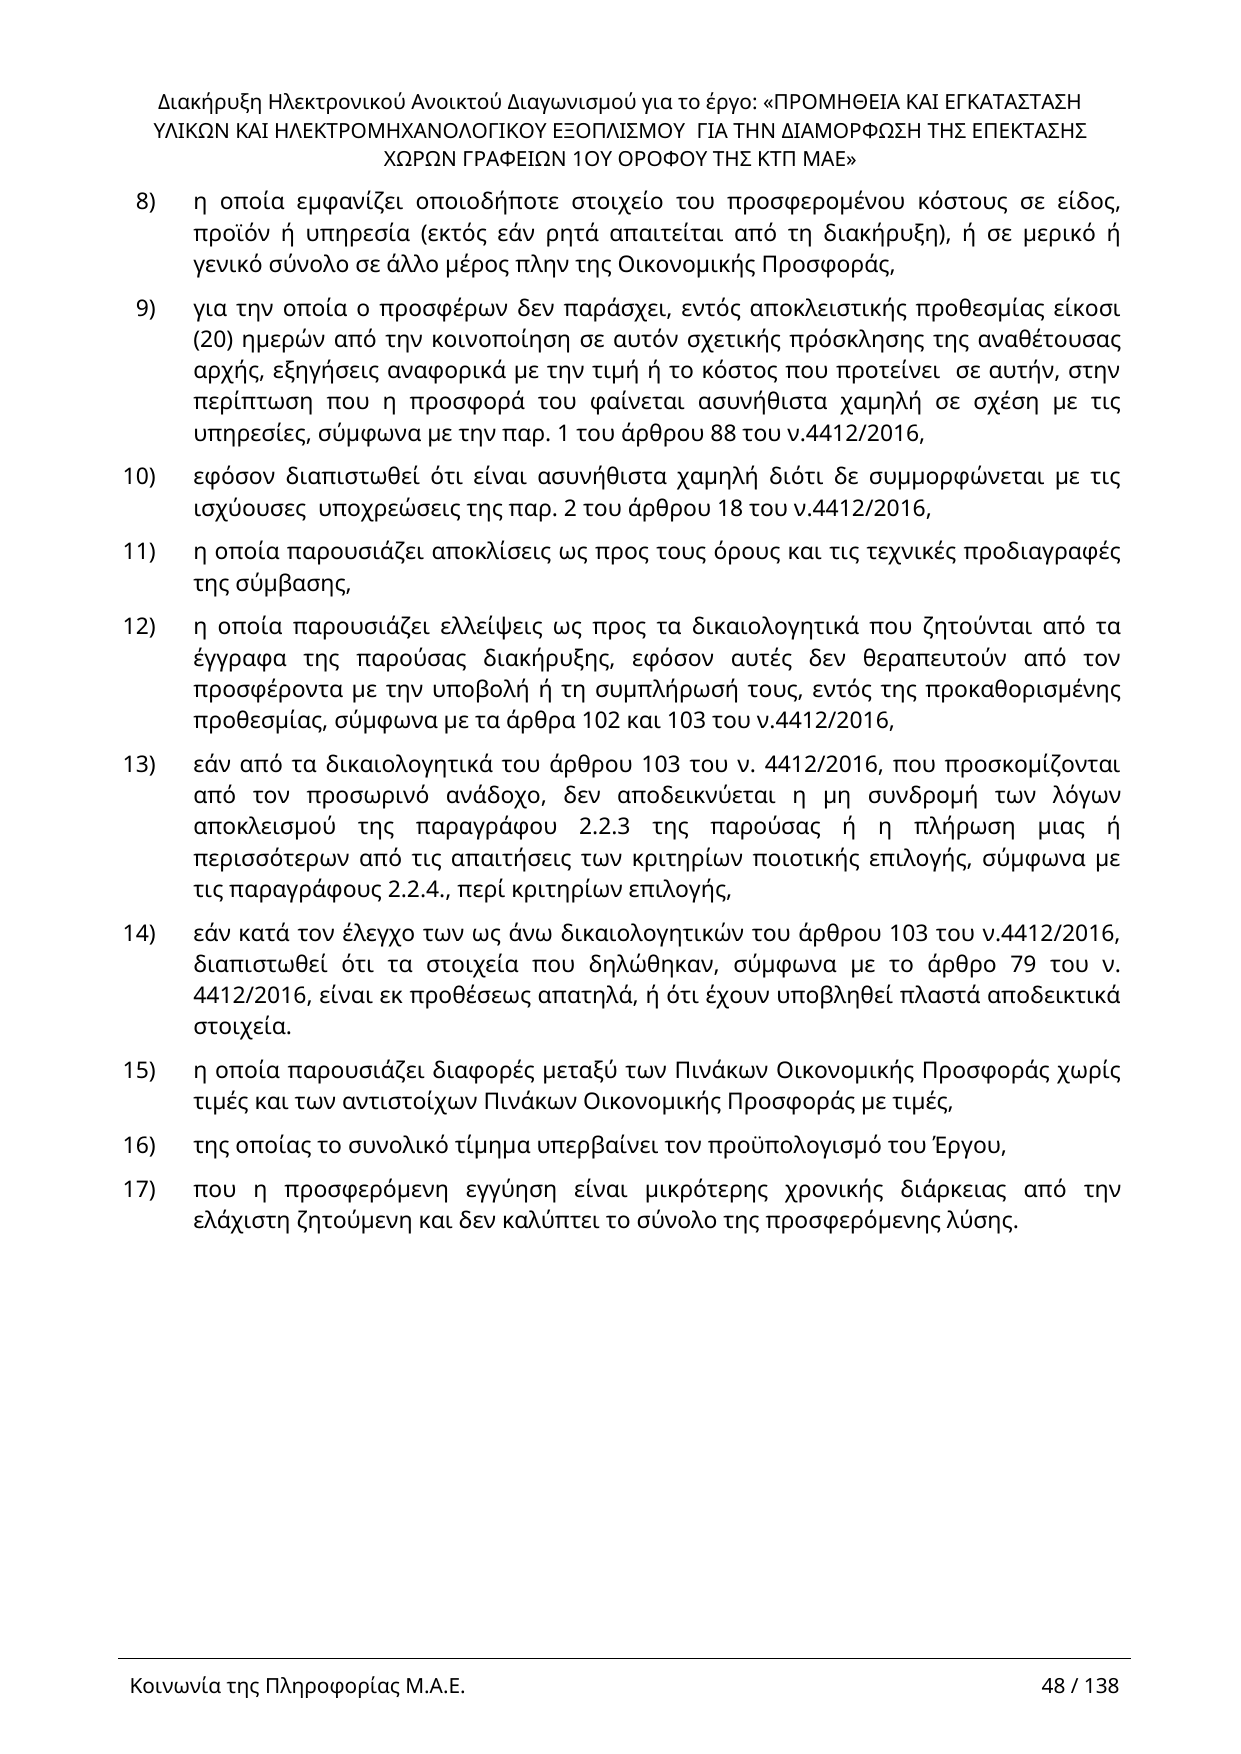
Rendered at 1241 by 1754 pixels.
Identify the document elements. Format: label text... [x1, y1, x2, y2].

list η οποία παρουσιάζει διαφορές μεταξύ των Πινάκων Οικονομικής Προσφοράς χωρίς τιμές και των αντιστοίχων Πινάκων Οικονομικής Προσφοράς με τιμές, [156, 1054, 1122, 1117]
list εάν από τα δικαιολογητικά του άρθρου 103 του ν. 4412/2016, που προσκομίζονται από τον προσωρινό ανάδοχο, δεν αποδεικνύεται η μη συνδρομή των λόγων αποκλεισμού της παραγράφου 2.2.3 της παρούσας ή η πλήρωση μιας ή περισσότερων από τις απαιτήσεις των κριτηρίων ποιοτικής επιλογής, σύμφωνα με τις παραγράφους 2.2.4., περί κριτηρίων επιλογής, [156, 748, 1122, 904]
list εάν κατά τον έλεγχο των ως άνω δικαιολογητικών του άρθρου 103 του ν.4412/2016, διαπιστωθεί ότι τα στοιχεία που δηλώθηκαν, σύμφωνα με το άρθρο 79 του ν. 4412/2016, είναι εκ προθέσεως απατηλά, ή ότι έχουν υποβληθεί πλαστά αποδεικτικά στοιχεία. [156, 917, 1122, 1042]
list της οποίας το συνολικό τίμημα υπερβαίνει τον προϋπολογισμό του Έργου, [156, 1129, 1122, 1160]
list η οποία εμφανίζει οποιοδήποτε στοιχείο του προσφερομένου κόστους σε είδος, προϊόν ή υπηρεσία (εκτός εάν ρητά απαιτείται από τη διακήρυξη), ή σε μερικό ή γενικό σύνολο σε άλλο μέρος πλην της Οικονομικής Προσφοράς, [156, 185, 1122, 279]
list εφόσον διαπιστωθεί ότι είναι ασυνήθιστα χαμηλή διότι δε συμμορφώνεται με τις ισχύουσες υποχρεώσεις της παρ. 2 του άρθρου 18 του ν.4412/2016, [156, 460, 1122, 523]
list για την οποία ο προσφέρων δεν παράσχει, εντός αποκλειστικής προθεσμίας είκοσι (20) ημερών από την κοινοποίηση σε αυτόν σχετικής πρόσκλησης της αναθέτουσας αρχής, εξηγήσεις αναφορικά με την τιμή ή το κόστος που προτείνει σε αυτήν, στην περίπτωση που η προσφορά του φαίνεται ασυνήθιστα χαμηλή σε σχέση με τις υπηρεσίες, σύμφωνα με την παρ. 1 του άρθρου 88 του ν.4412/2016, [156, 292, 1122, 448]
list η οποία παρουσιάζει ελλείψεις ως προς τα δικαιολογητικά που ζητούνται από τα έγγραφα της παρούσας διακήρυξης, εφόσον αυτές δεν θεραπευτούν από τον προσφέροντα με την υποβολή ή τη συμπλήρωσή τους, εντός της προκαθορισμένης προθεσμίας, σύμφωνα με τα άρθρα 102 και 103 του ν.4412/2016, [156, 610, 1122, 735]
list η οποία παρουσιάζει αποκλίσεις ως προς τους όρους και τις τεχνικές προδιαγραφές της σύμβασης, [156, 535, 1122, 598]
list που η προσφερόμενη εγγύηση είναι μικρότερης χρονικής διάρκειας από την ελάχιστη ζητούμενη και δεν καλύπτει το σύνολο της προσφερόμενης λύσης. [156, 1173, 1122, 1235]
